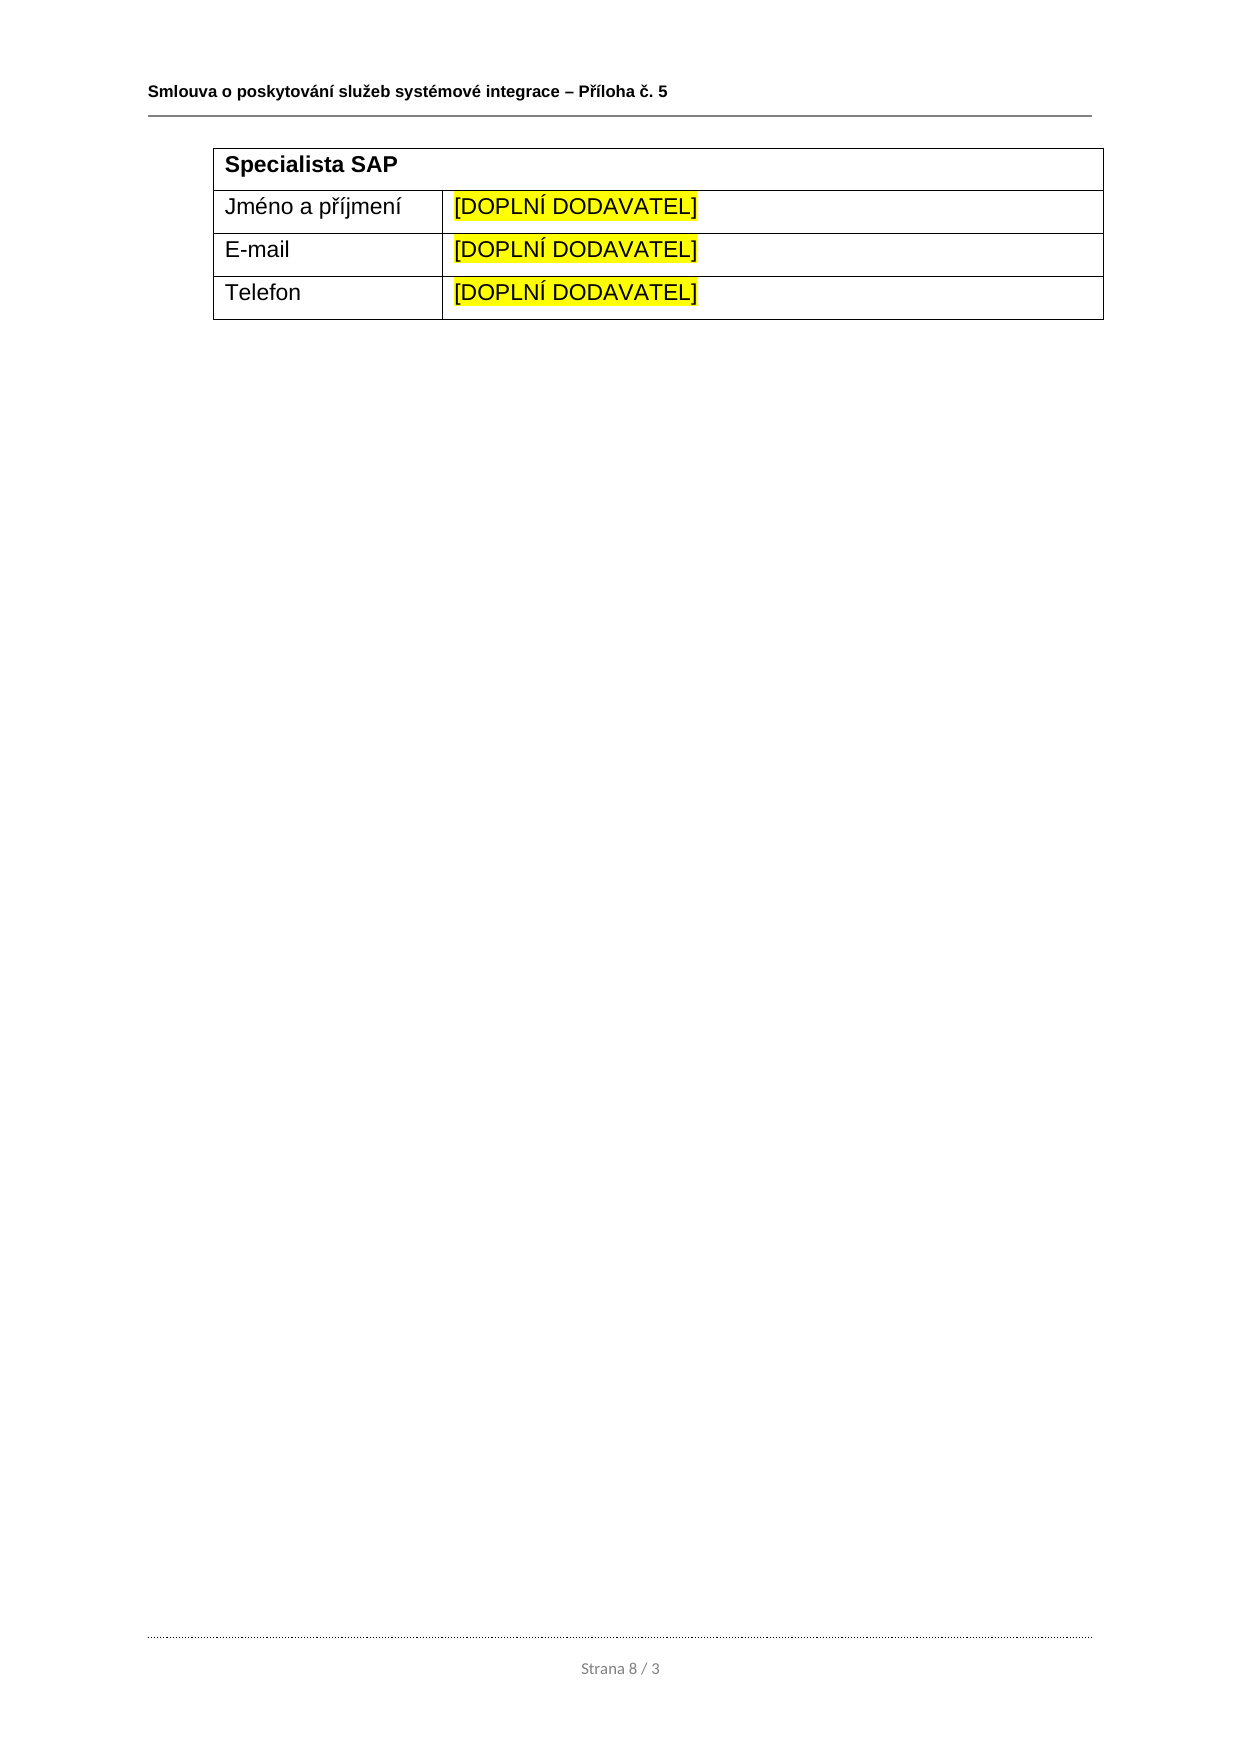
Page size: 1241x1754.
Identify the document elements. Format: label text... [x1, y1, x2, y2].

table_header Specialista SAP [214, 149, 1103, 190]
table_cell [DOPLNÍ DODAVATEL] [443, 277, 1103, 318]
table_cell Telefon [214, 277, 442, 318]
table_cell [DOPLNÍ DODAVATEL] [443, 191, 1103, 233]
table_cell [DOPLNÍ DODAVATEL] [443, 234, 1103, 276]
table_cell Jméno a příjmení [214, 191, 442, 233]
table_cell E-mail [214, 234, 442, 276]
